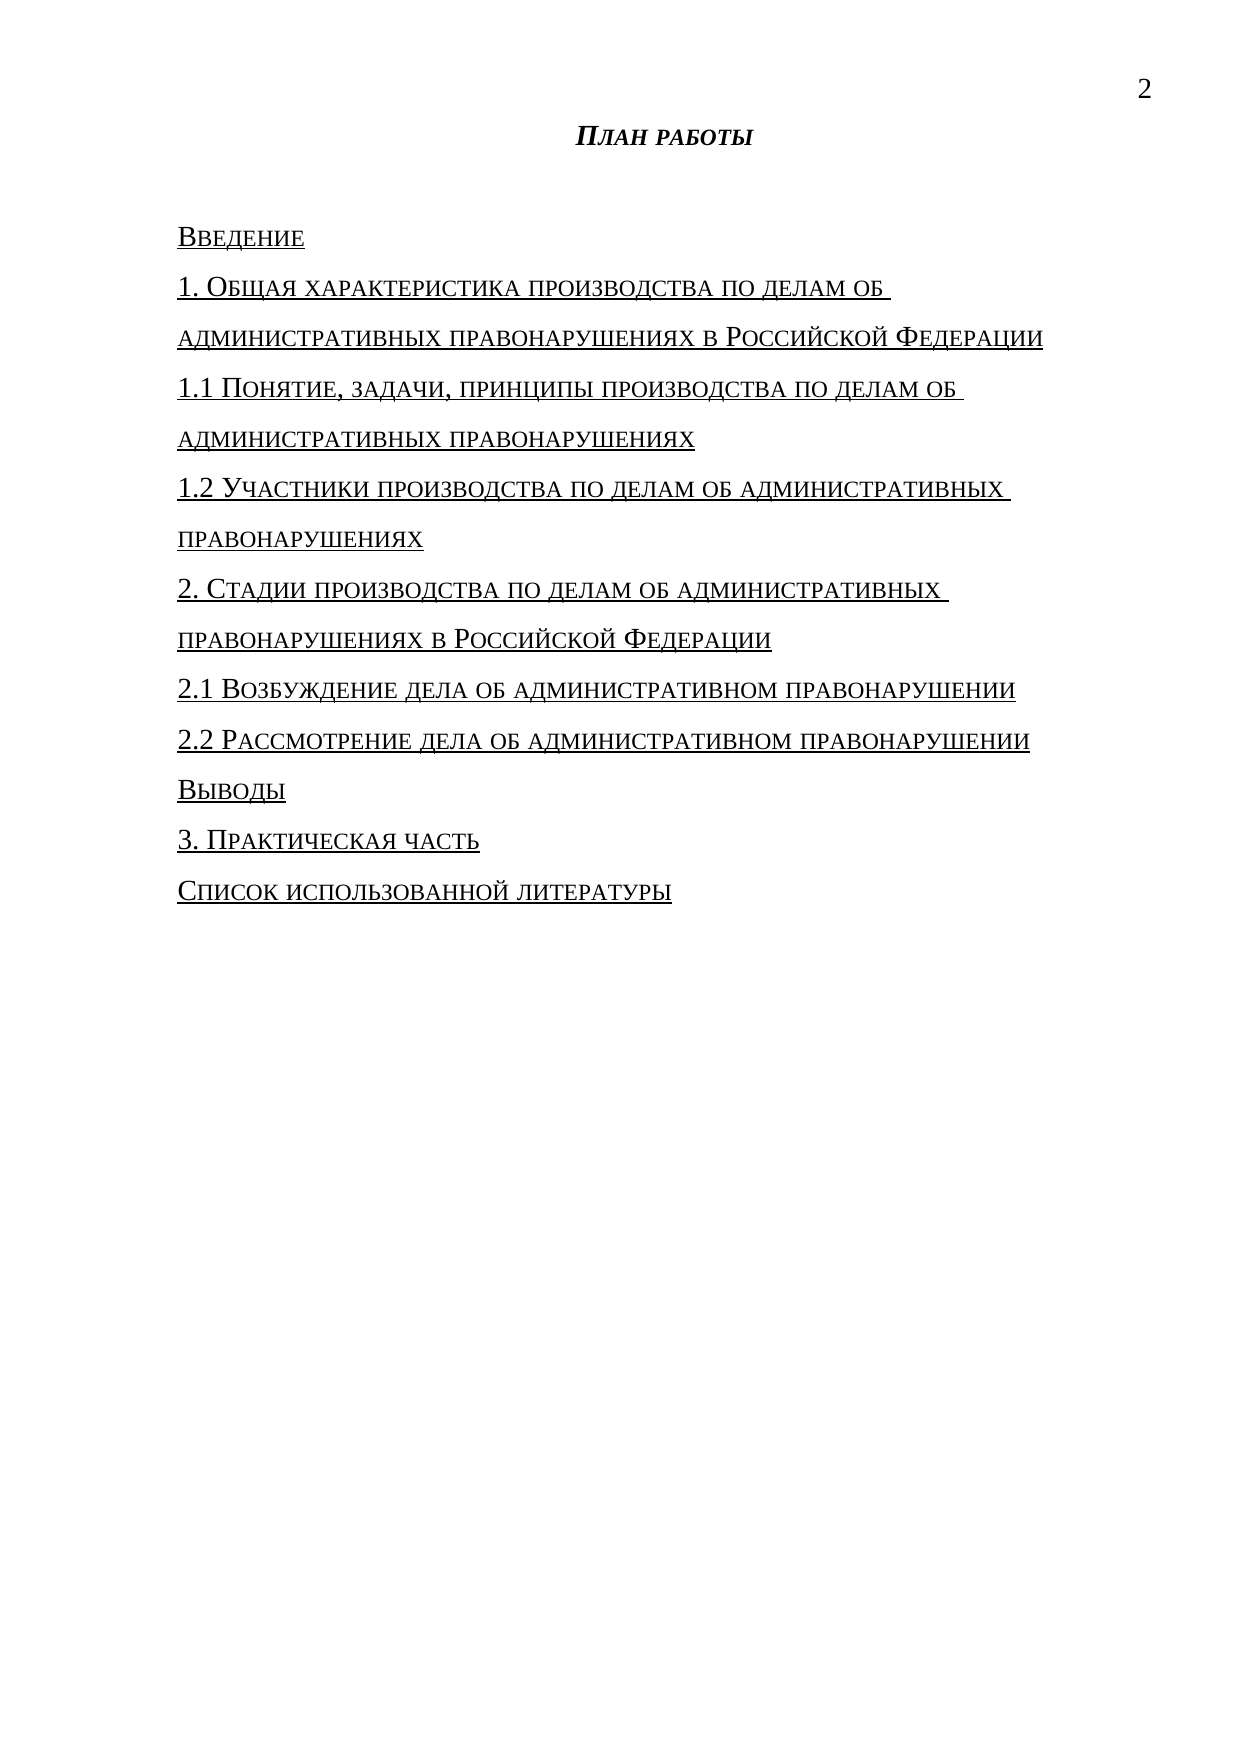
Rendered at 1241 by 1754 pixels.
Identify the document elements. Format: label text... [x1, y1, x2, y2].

text 1.2 Участники производства по делам об административных правонарушениях [177, 470, 1152, 554]
text 1.1 Понятие, задачи, принципы производства по делам об административных правонарушениях [177, 370, 1152, 453]
text 2.2 Рассмотрение дела об административном правонарушении [177, 722, 1152, 755]
text 3. Практическая часть [177, 822, 1152, 856]
text 2. Стадии производства по делам об административных правонарушениях в Российской Федерации [177, 571, 1152, 655]
text 1. Общая характеристика производства по делам об административных правонарушениях в Российской Федерации [177, 269, 1152, 353]
text Введение [177, 219, 1152, 252]
text Выводы [177, 772, 1152, 806]
text 2.1 Возбуждение дела об административном правонарушении [177, 672, 1152, 705]
text План работы [177, 118, 1152, 152]
text Список использованной литературы [177, 873, 1152, 906]
